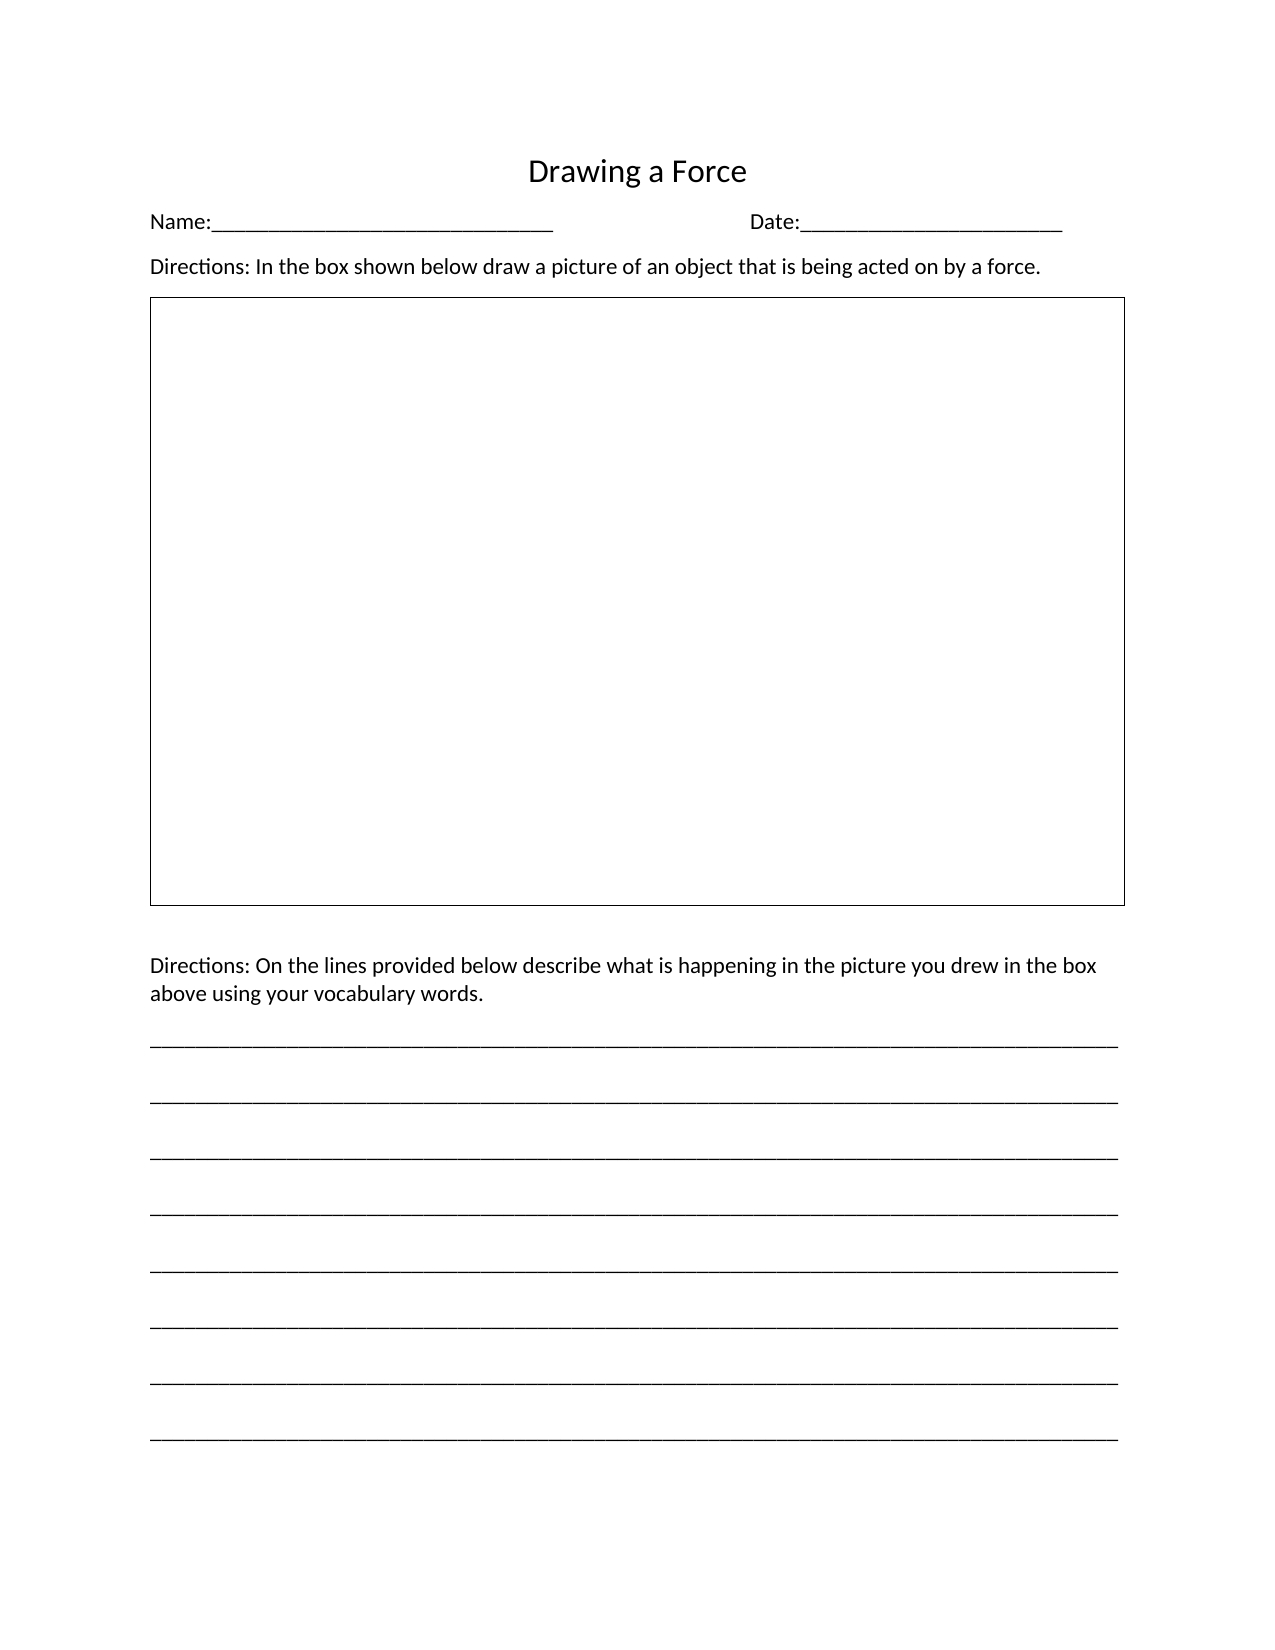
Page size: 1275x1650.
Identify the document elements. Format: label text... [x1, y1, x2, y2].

text Drawing a Force [150, 150, 1125, 191]
text Name:______________________________ Date:_______________________ [150, 207, 1125, 235]
text Directions: In the box shown below draw a picture of an object that is being acted on by a force. [150, 252, 1125, 280]
text ________________________________________________________________________________________________________________________________________________________________________________________________________________________________________________________________________________________________________________________________________________________________________________________________________________________________________________________________________________________________________________________________________________________________________________________________________________________________________________________________________________________________________ [150, 1023, 1125, 1444]
table_header [151, 298, 1124, 905]
text Directions: On the lines provided below describe what is happening in the picture you drew in the box above using your vocabulary words. [150, 951, 1125, 1007]
